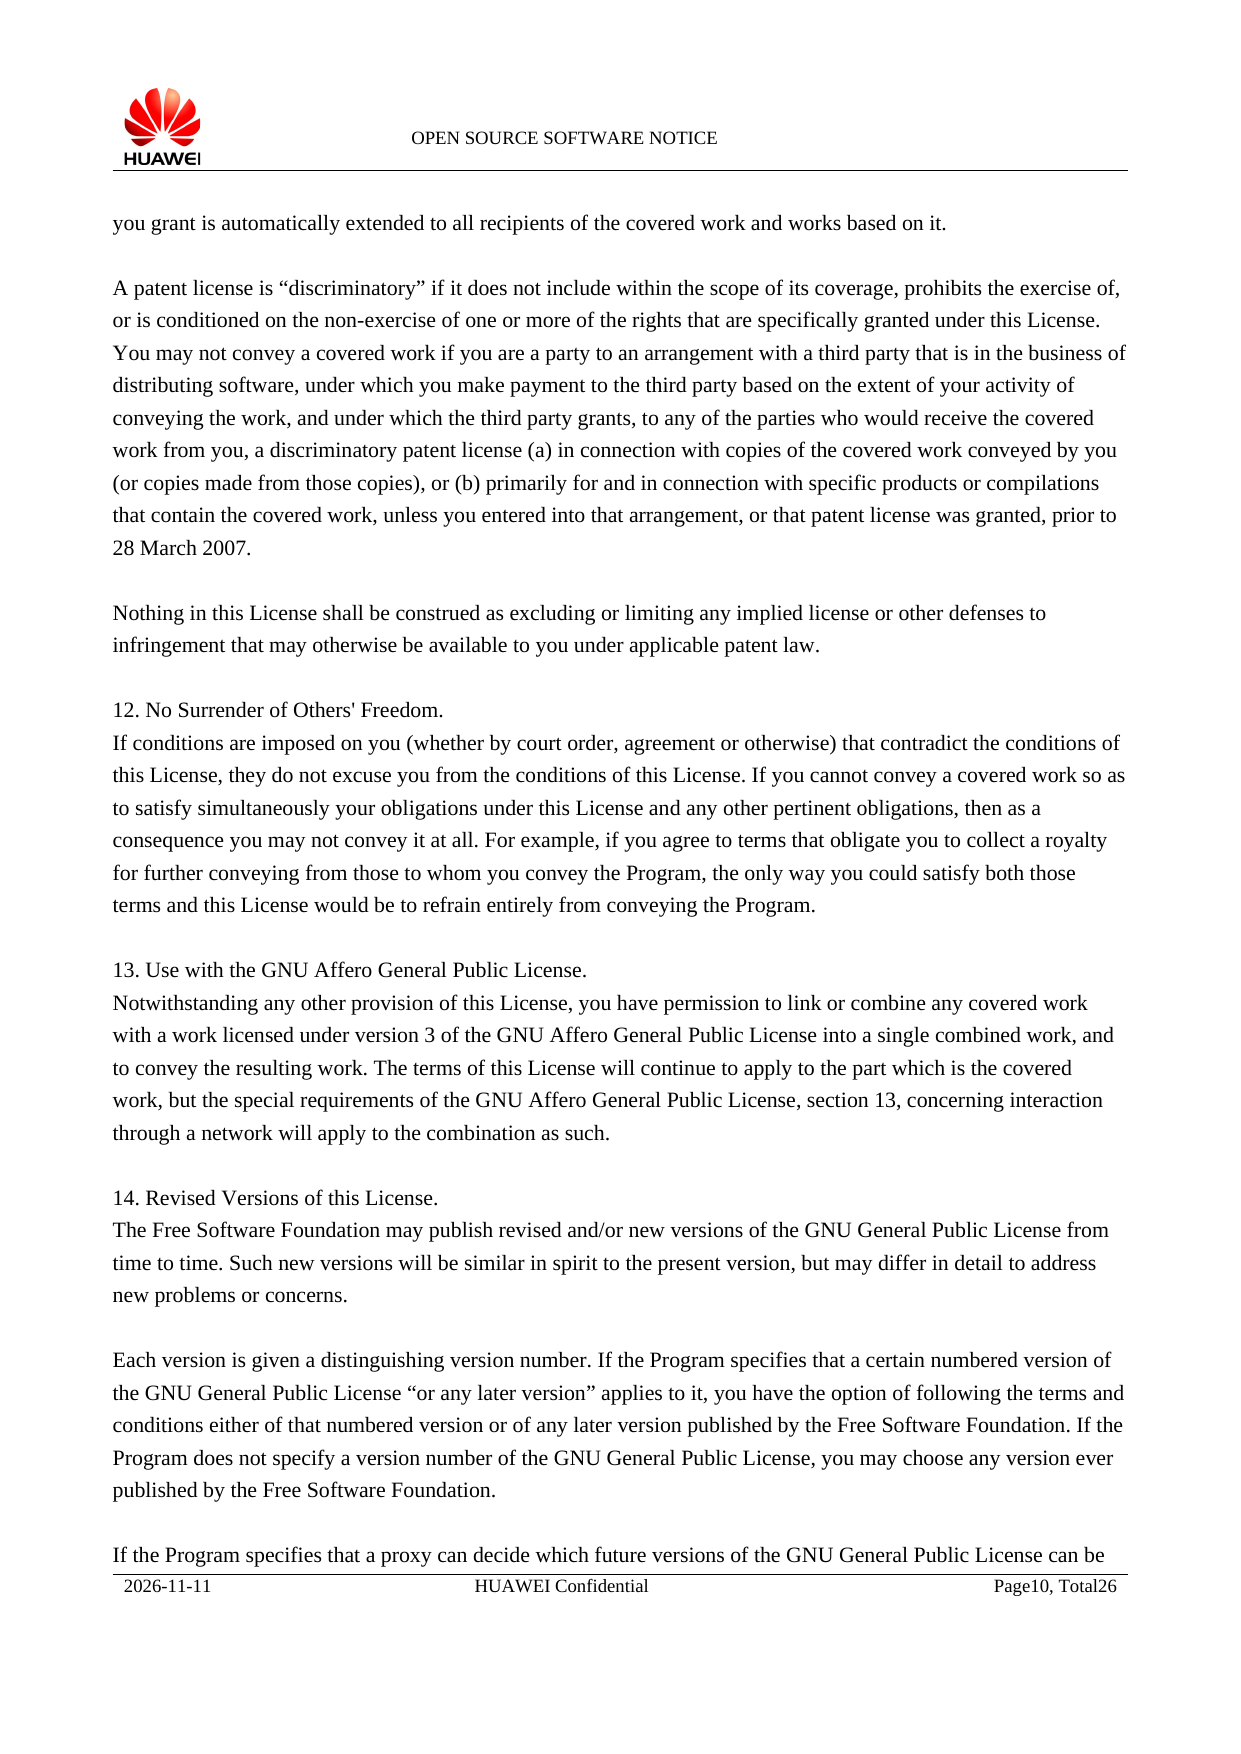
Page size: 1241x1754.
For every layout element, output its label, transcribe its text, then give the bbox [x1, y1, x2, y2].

picture [124, 88, 201, 165]
